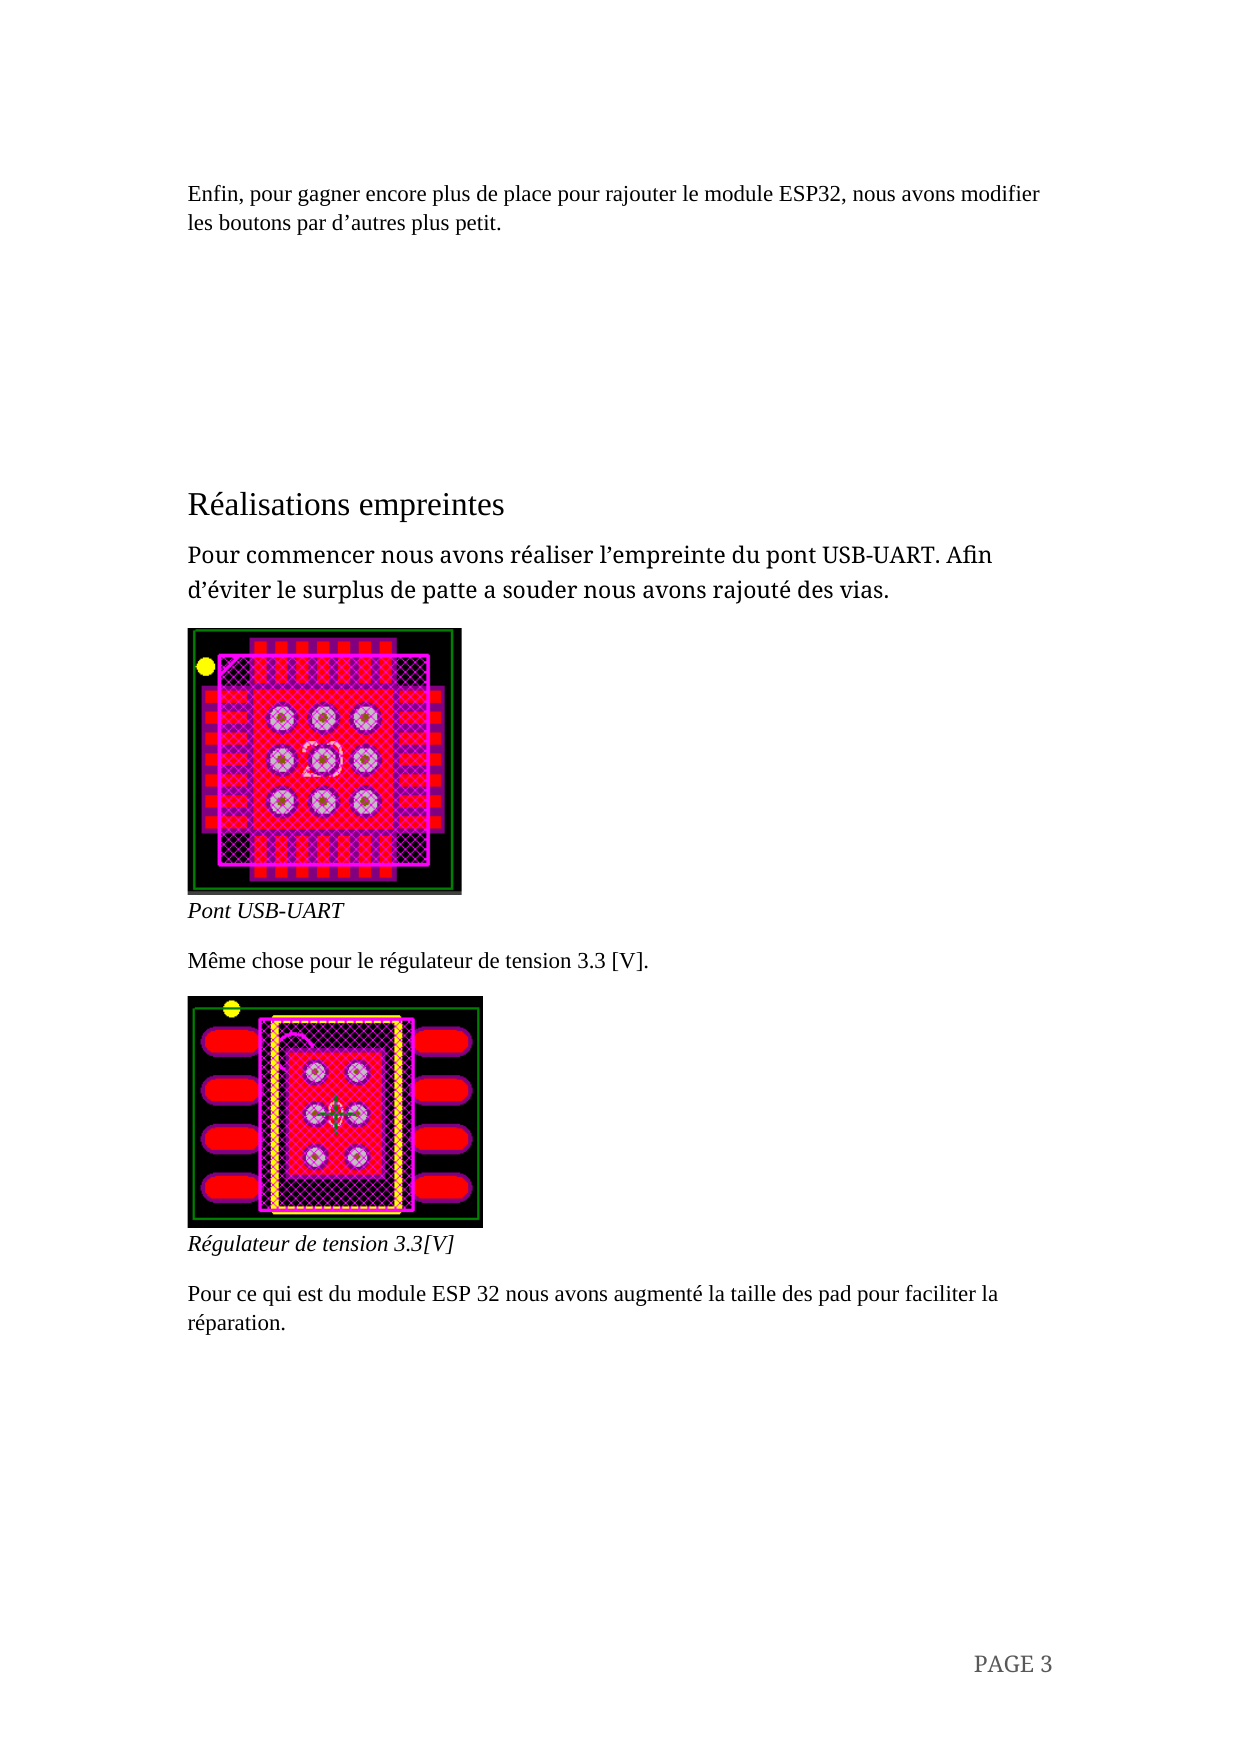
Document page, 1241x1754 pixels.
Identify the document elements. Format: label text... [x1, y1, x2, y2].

text Même chose pour le régulateur de tension 3.3 [V]. [187, 947, 1053, 973]
text Enfin, pour gagner encore plus de place pour rajouter le module ESP32, nous avons modifier les boutons par d’autres plus petit. [187, 180, 1053, 235]
subtitle Réalisations empreintes [187, 485, 1053, 523]
picture [187, 996, 483, 1228]
picture [187, 628, 462, 895]
text Pour commencer nous avons réaliser l’empreinte du pont USB-UART. Afin d’éviter le surplus de patte a souder nous avons rajouté des vias. [187, 539, 1053, 605]
text Pour ce qui est du module ESP 32 nous avons augmenté la taille des pad pour faciliter la réparation. [187, 1280, 1053, 1336]
